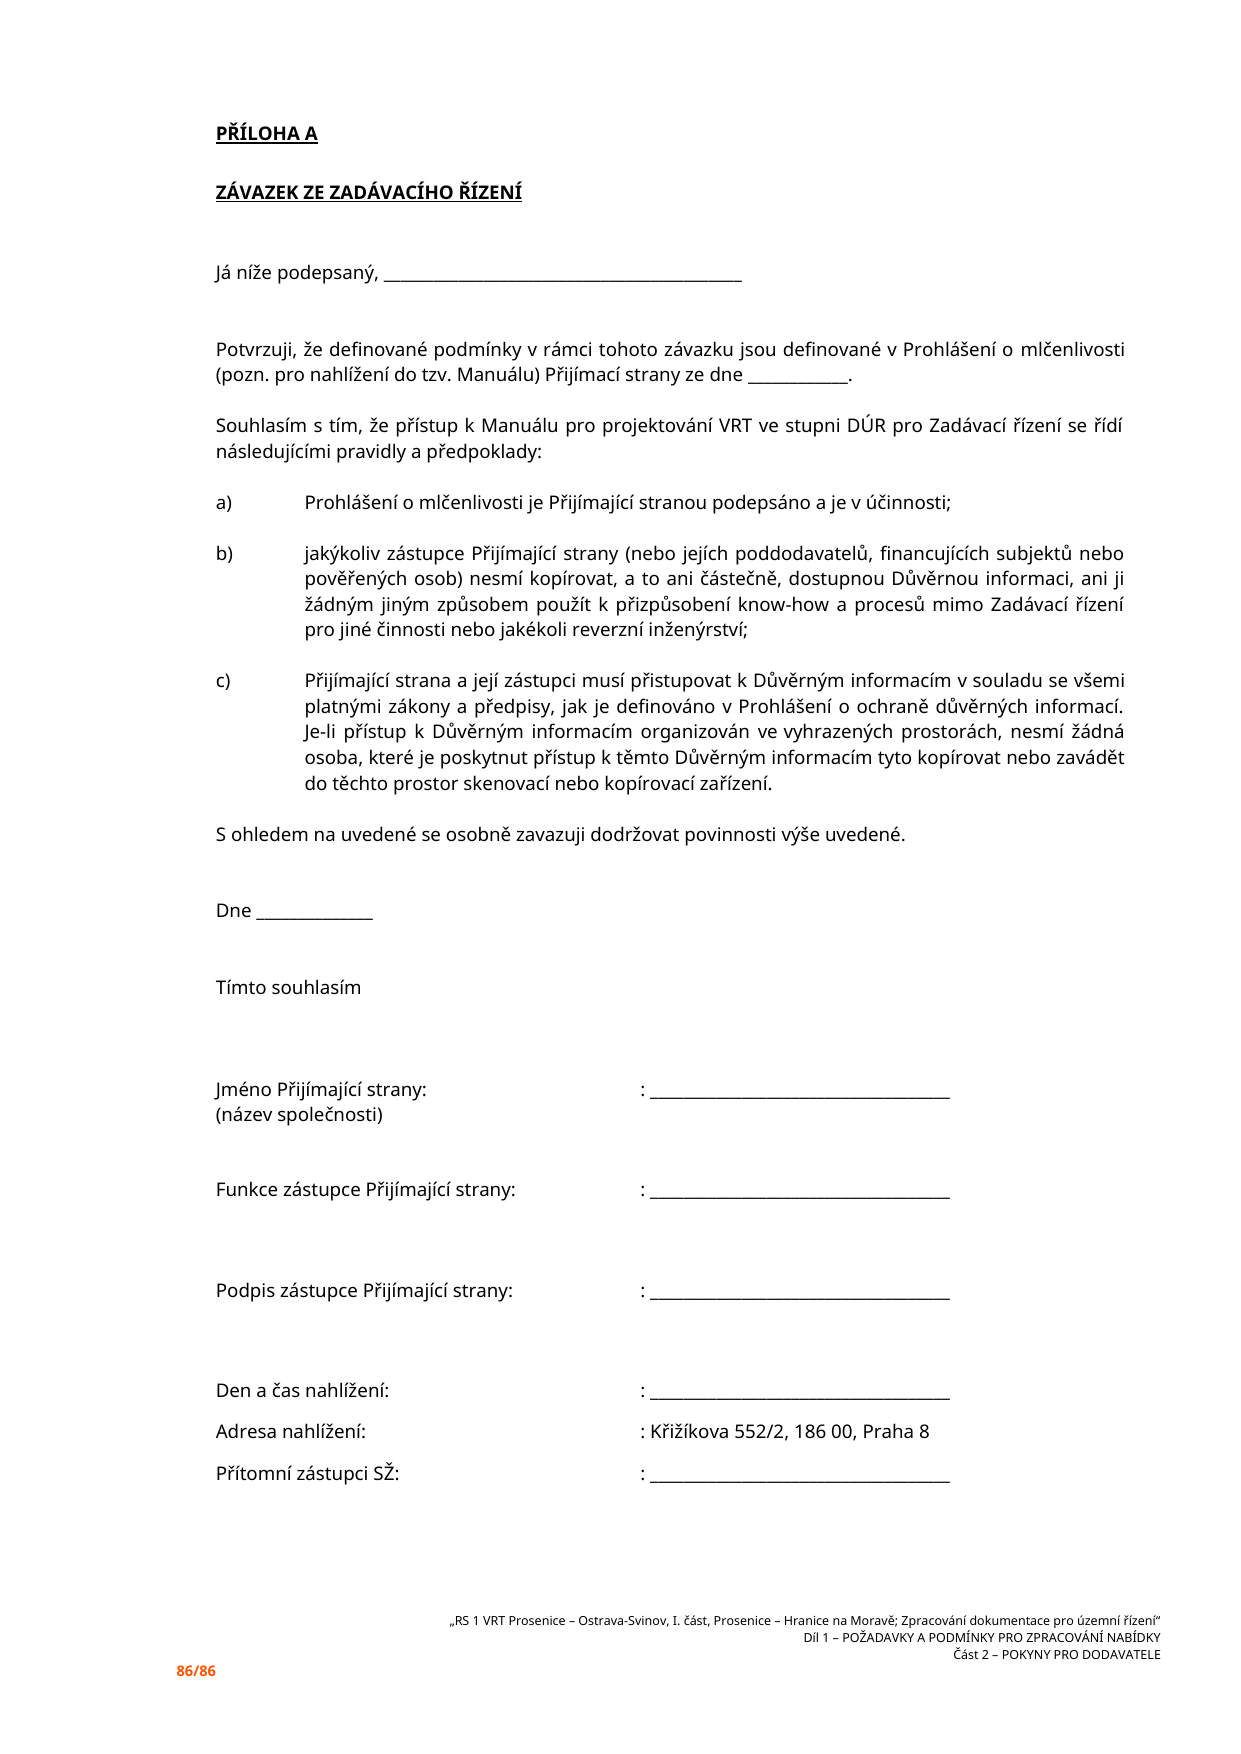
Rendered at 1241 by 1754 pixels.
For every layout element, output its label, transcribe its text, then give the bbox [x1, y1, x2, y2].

text Dne ______________ [216, 897, 1125, 923]
table_cell Funkce zástupce Přijímající strany: [204, 1177, 629, 1277]
list jakýkoliv zástupce Přijímající strany (nebo jejích poddodavatelů, financujících subjektů nebo pověřených osob) nesmí kopírovat, a to ani částečně, dostupnou Důvěrnou informaci, ani ji žádným jiným způsobem použít k přizpůsobení know-how a procesů mimo Zadávací řízení pro jiné činnosti nebo jakékoli reverzní inženýrství; [216, 540, 1125, 642]
table_cell Podpis zástupce Přijímající strany: [204, 1277, 629, 1377]
table_cell : Křižíkova 552/2, 186 00, Praha 8 [629, 1419, 1136, 1460]
text Souhlasím s tím, že přístup k Manuálu pro projektování VRT ve stupni DÚR pro Zadávací řízení se řídí následujícími pravidly a předpoklady: [216, 413, 1125, 464]
list Prohlášení o mlčenlivosti je Přijímající stranou podepsáno a je v účinnosti; [216, 489, 1125, 515]
table_cell Adresa nahlížení: [204, 1419, 629, 1460]
table_header : ____________________________________ [629, 1076, 1136, 1177]
table_cell Den a čas nahlížení: [204, 1378, 629, 1419]
text ZÁVAZEK ZE ZADÁVACÍHO ŘÍZENÍ [216, 179, 1125, 205]
text S ohledem na uvedené se osobně zavazuji dodržovat povinnosti výše uvedené. [216, 821, 1125, 846]
list Přijímající strana a její zástupci musí přistupovat k Důvěrným informacím v souladu se všemi platnými zákony a předpisy, jak je definováno v Prohlášení o ochraně důvěrných informací. Je-li přístup k Důvěrným informacím organizován ve vyhrazených prostorách, nesmí žádná osoba, které je poskytnut přístup k těmto Důvěrným informacím tyto kopírovat nebo zavádět do těchto prostor skenovací nebo kopírovací zařízení. [216, 668, 1125, 795]
table_cell : ____________________________________ [629, 1460, 1136, 1501]
table_cell : ____________________________________ [629, 1378, 1136, 1419]
table_cell Přítomní zástupci SŽ: [204, 1460, 629, 1501]
text Já níže podepsaný, ___________________________________________ [216, 259, 1125, 285]
table_cell : ____________________________________ [629, 1277, 1136, 1377]
table_cell : ____________________________________ [629, 1177, 1136, 1277]
text Tímto souhlasím [216, 974, 1125, 999]
text PŘÍLOHA A [216, 121, 1125, 146]
text Potvrzuji, že definované podmínky v rámci tohoto závazku jsou definované v Prohlášení o mlčenlivosti (pozn. pro nahlížení do tzv. Manuálu) Přijímací strany ze dne ____________. [216, 336, 1125, 387]
table_header Jméno Přijímající strany: (název společnosti) [204, 1076, 629, 1177]
